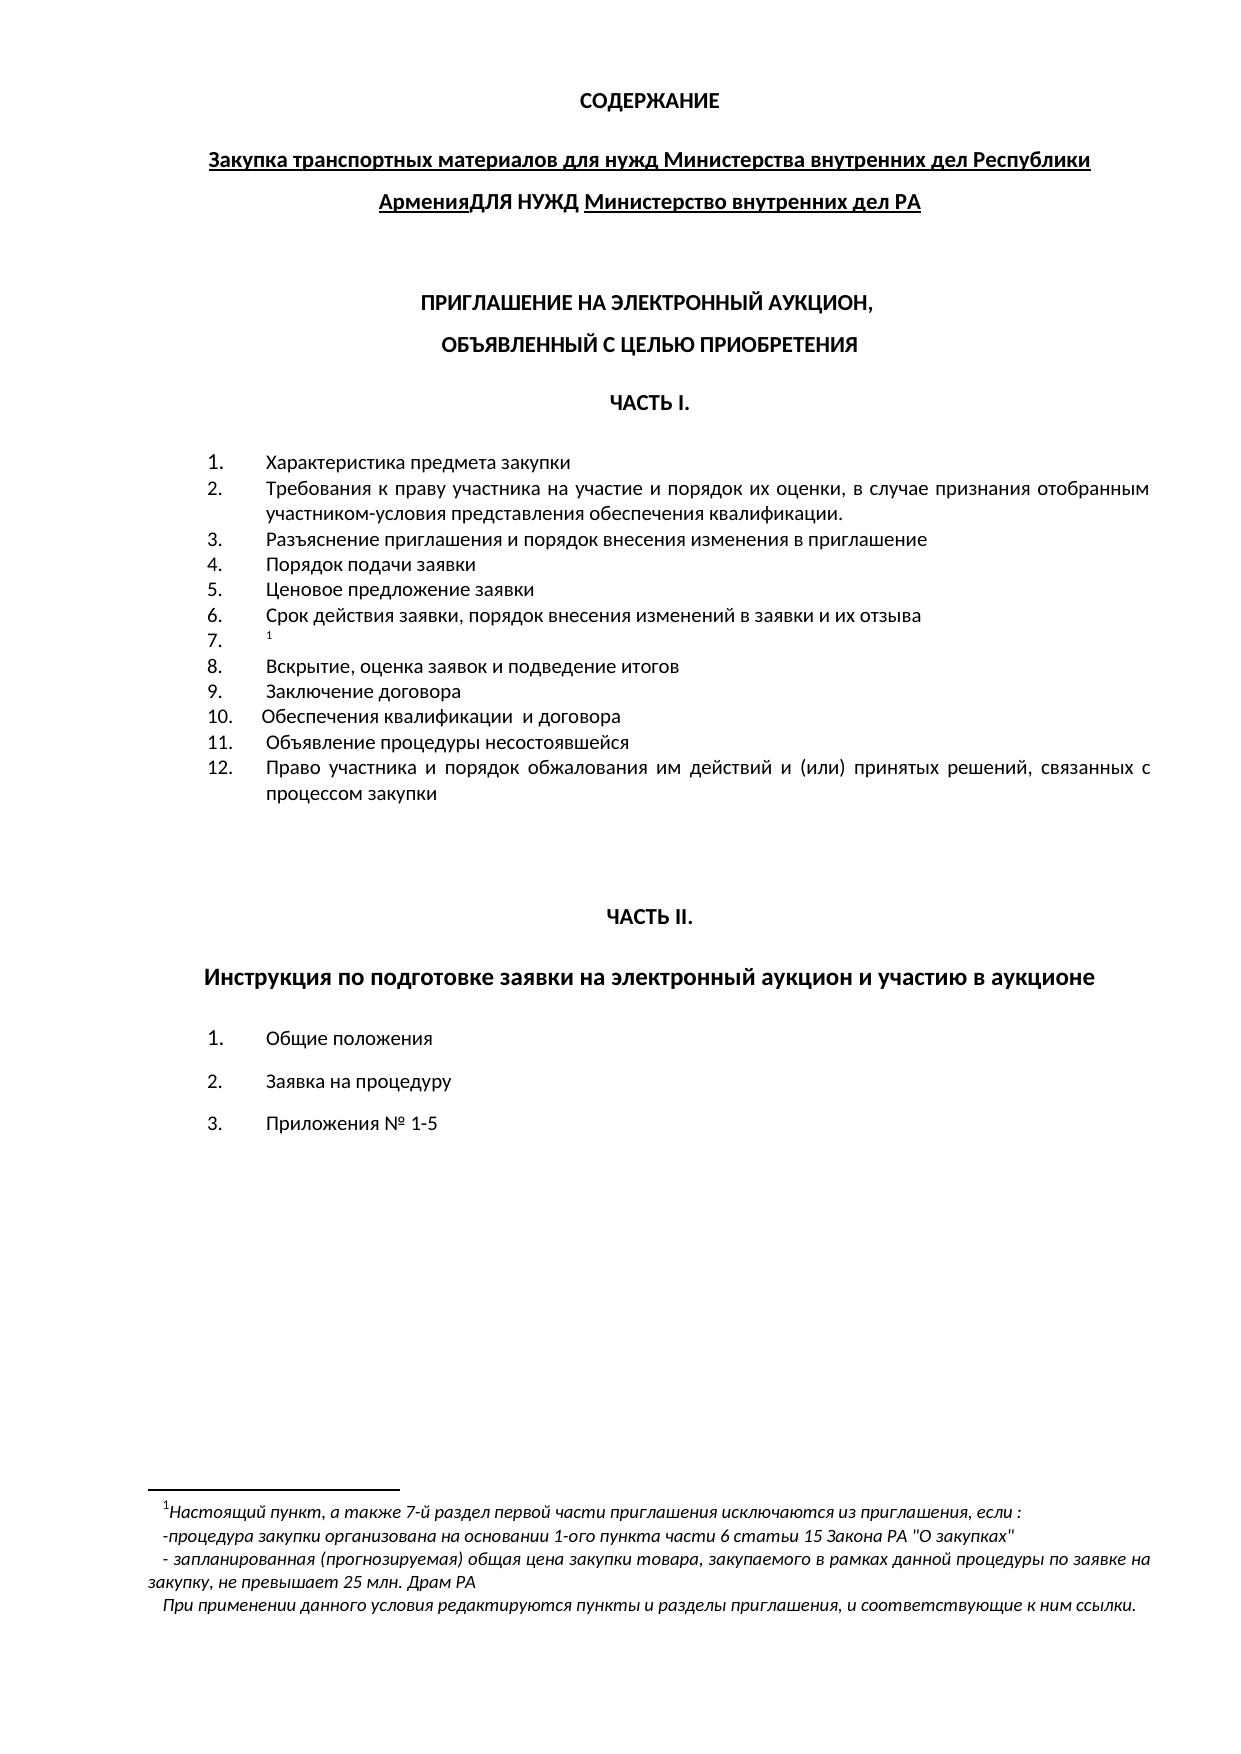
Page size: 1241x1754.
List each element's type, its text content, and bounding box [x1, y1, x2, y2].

text 2. Требования к праву участника на участие и порядок их оценки, в случае признания отобранным участником-условия представления обеспечения квалификации. [207, 475, 1152, 526]
text 6. Срок действия заявки, порядок внесения изменений в заявки и их отзыва [207, 602, 1152, 627]
text Инструкция по подготовке заявки на электронный аукцион и участию в аукционе [148, 961, 1152, 991]
text 8. Вскрытие, оценка заявок и подведение итогов [207, 653, 1152, 678]
text Закупка транспортных материалов для нужд Министерства внутренних дел Республики АрменияДЛЯ НУЖД Министерство внутренних дел РА [148, 145, 1152, 215]
text 12. Право участника и порядок обжалования им действий и (или) принятых решений, связанных с процессом закупки [207, 754, 1152, 805]
text 10. Обеспечения квалификации и договора [207, 704, 1152, 729]
text СОДЕРЖАНИЕ [148, 86, 1152, 114]
text ПРИГЛАШЕНИЕ НА ЭЛЕКТРОННЫЙ АУКЦИОН, ОБЪЯВЛЕННЫЙ С ЦЕЛЬЮ ПРИОБРЕТЕНИЯ [148, 288, 1152, 358]
text 3. Приложения № 1-5 [207, 1110, 1152, 1135]
text 2. Заявка на процедуру [207, 1068, 1152, 1093]
text 5. Ценовое предложение заявки [207, 577, 1152, 602]
text 9. Заключение договора [207, 678, 1152, 704]
text 3. Разъяснение приглашения и порядок внесения изменения в приглашение [207, 526, 1152, 551]
text 7. [207, 627, 1152, 653]
text 4. Порядок подачи заявки [207, 551, 1152, 577]
text 1. Общие положения [207, 1023, 1152, 1051]
text 11. Объявление процедуры несостоявшейся [207, 729, 1152, 754]
text ЧАСТЬ I. [148, 388, 1152, 416]
text ЧАСТЬ II. [148, 902, 1152, 930]
text 1. Характеристика предмета закупки [207, 447, 1152, 475]
